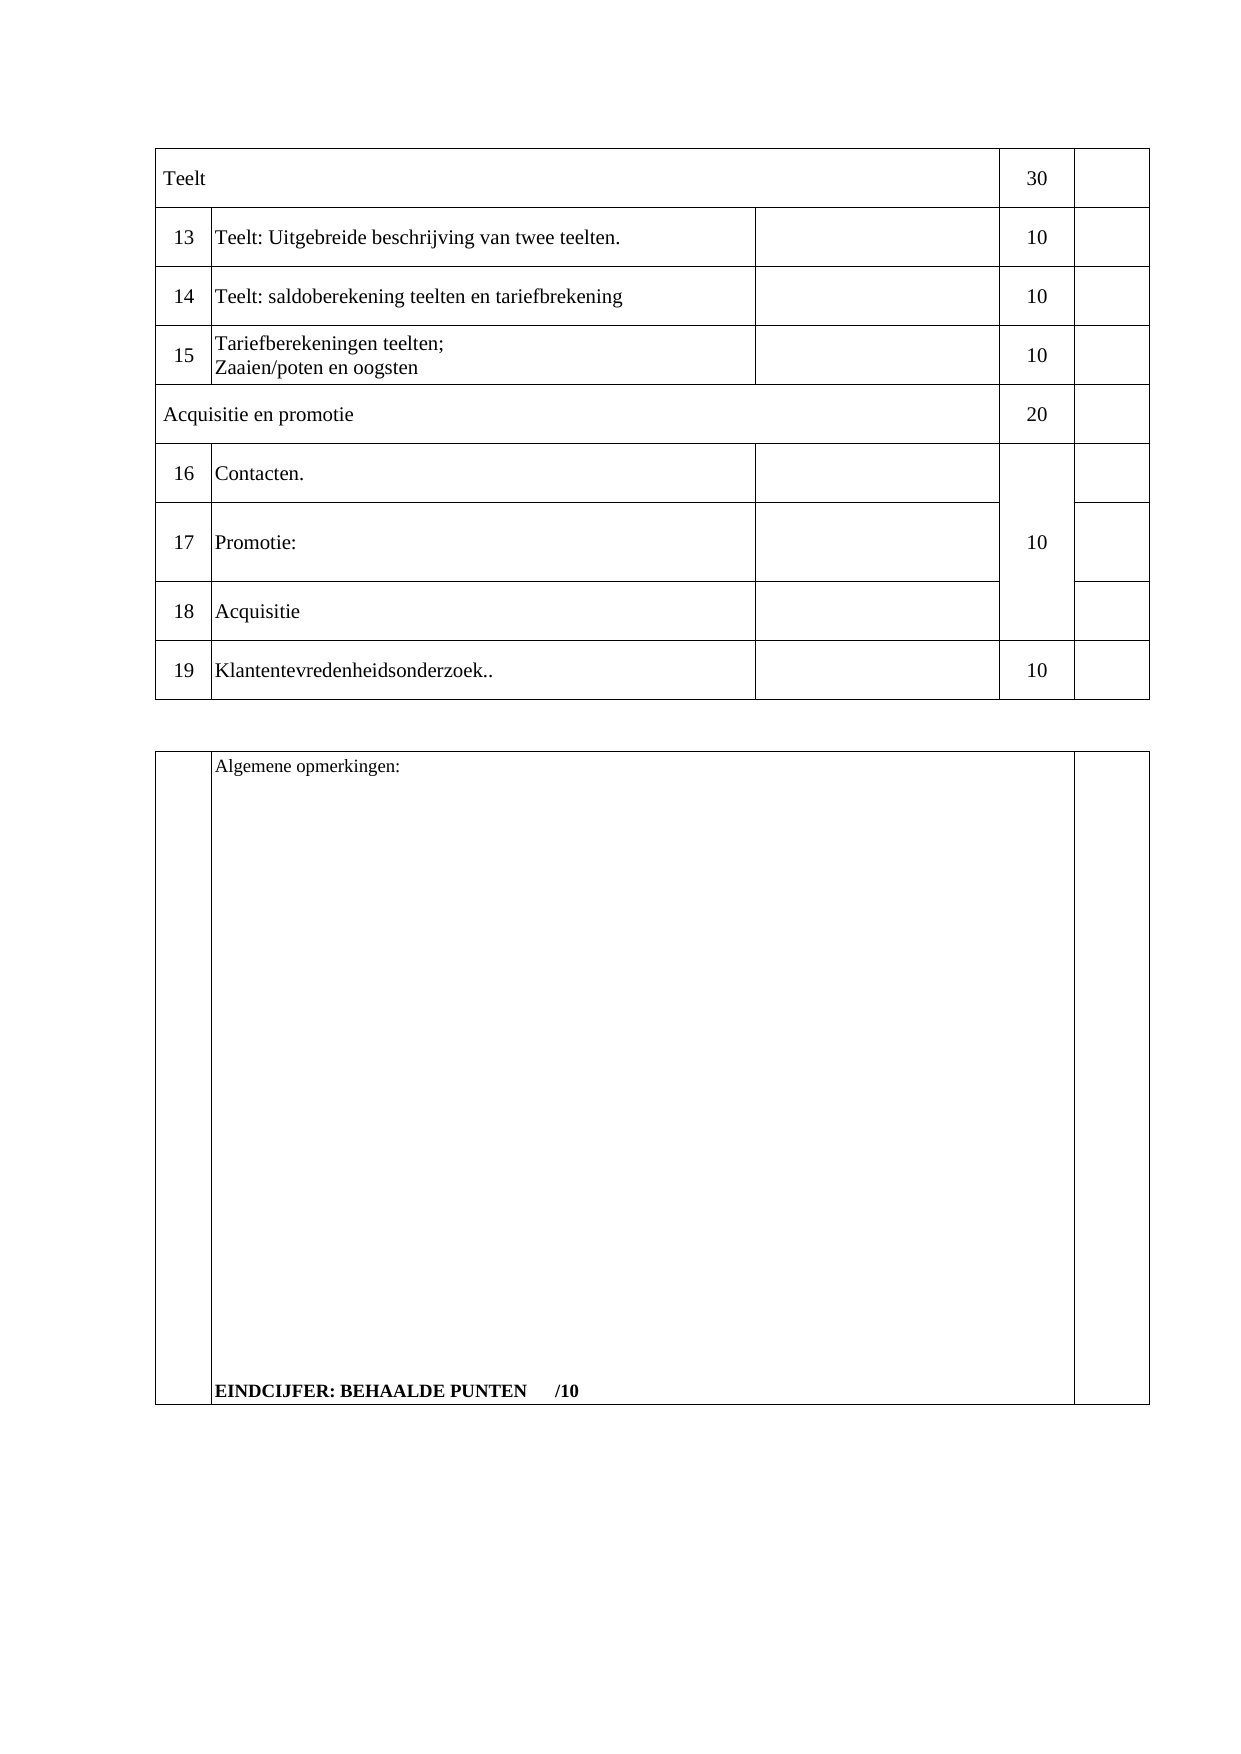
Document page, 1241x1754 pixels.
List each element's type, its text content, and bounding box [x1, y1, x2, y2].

table_cell Teelt [156, 149, 999, 207]
table_cell [756, 267, 999, 325]
table_cell 10 [1000, 208, 1074, 266]
table_cell [756, 641, 999, 699]
table_cell 20 [1000, 385, 1074, 443]
table_cell Tariefberekeningen teelten; Zaaien/poten en oogsten [212, 326, 755, 384]
table_cell [1075, 267, 1149, 325]
table_cell 10 [1000, 641, 1074, 699]
table_cell 10 [1000, 326, 1074, 384]
table_header [1075, 752, 1149, 1404]
table_cell 14 [156, 267, 211, 325]
table_cell 19 [156, 641, 211, 699]
table_cell [1075, 326, 1149, 384]
table_cell [1075, 444, 1149, 502]
table_cell 15 [156, 326, 211, 384]
table_cell Klantentevredenheidsonderzoek.. [212, 641, 755, 699]
table_cell [756, 208, 999, 266]
table_cell [1075, 503, 1149, 581]
table_cell Acquisitie [212, 582, 755, 640]
table_cell Acquisitie en promotie [156, 385, 999, 443]
table_cell [1075, 208, 1149, 266]
table_cell 16 [156, 444, 211, 502]
table_cell [756, 503, 999, 581]
table_cell [756, 444, 999, 502]
table_cell 18 [156, 582, 211, 640]
table_cell [756, 326, 999, 384]
table_header Algemene opmerkingen: EINDCIJFER: BEHAALDE PUNTEN /10 [212, 752, 1074, 1404]
table_cell Promotie: [212, 503, 755, 581]
table_cell Contacten. [212, 444, 755, 502]
table_cell [1075, 149, 1149, 207]
table_cell 17 [156, 503, 211, 581]
table_cell [1075, 582, 1149, 640]
table_cell [1075, 385, 1149, 443]
table_cell [1075, 641, 1149, 699]
table_cell 10 [1000, 444, 1074, 640]
table_cell 13 [156, 208, 211, 266]
table_cell [756, 582, 999, 640]
table_header [156, 752, 211, 1404]
table_cell Teelt: Uitgebreide beschrijving van twee teelten. [212, 208, 755, 266]
table_cell 30 [1000, 149, 1074, 207]
table_cell 10 [1000, 267, 1074, 325]
table_cell Teelt: saldoberekening teelten en tariefbrekening [212, 267, 755, 325]
